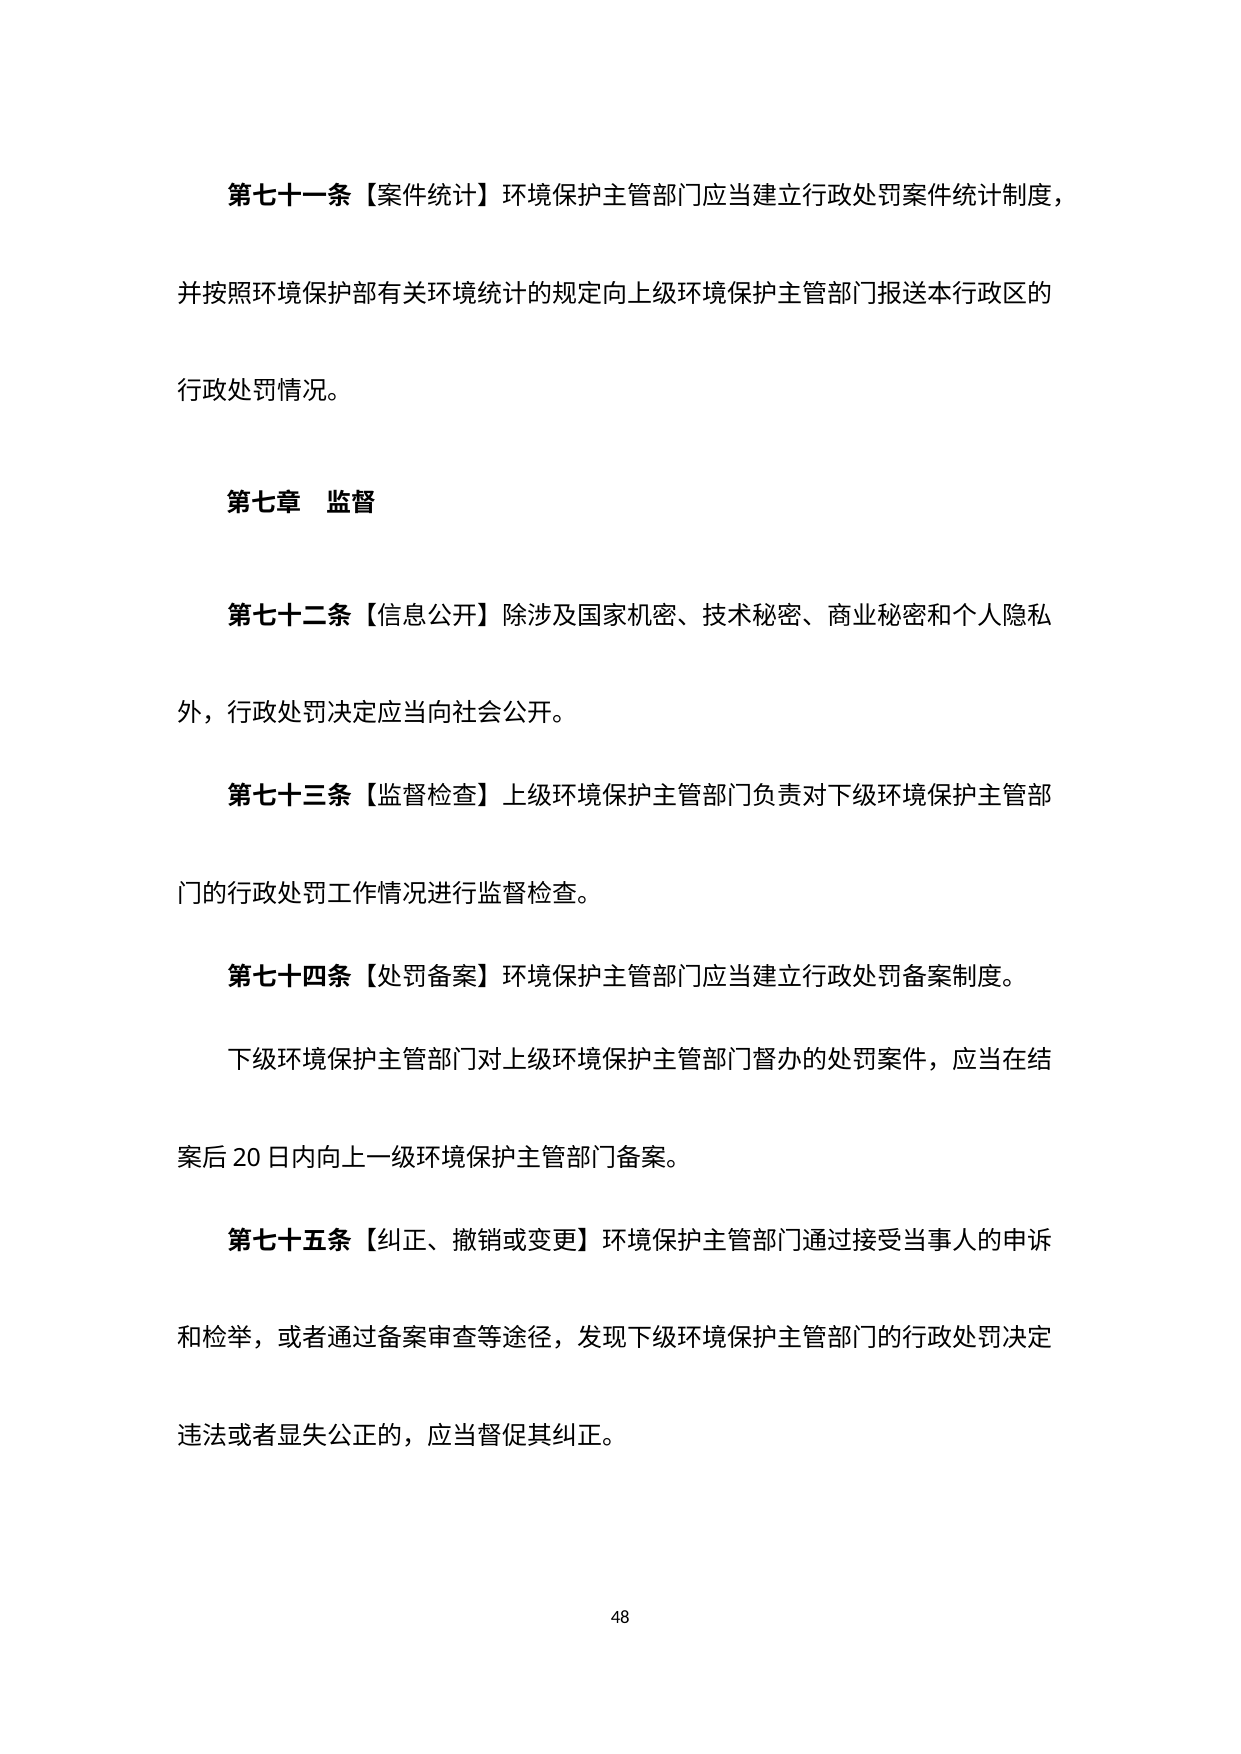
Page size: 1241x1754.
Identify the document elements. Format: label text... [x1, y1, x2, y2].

text 第七十四条【处罚备案】环境保护主管部门应当建立行政处罚备案制度。 [177, 942, 1063, 1007]
text 第七十二条【信息公开】除涉及国家机密、技术秘密、商业秘密和个人隐私外，行政处罚决定应当向社会公开。 [177, 581, 1063, 743]
text 第七十三条【监督检查】上级环境保护主管部门负责对下级环境保护主管部门的行政处罚工作情况进行监督检查。 [177, 761, 1063, 924]
text 下级环境保护主管部门对上级环境保护主管部门督办的处罚案件，应当在结案后20日内向上一级环境保护主管部门备案。 [177, 1025, 1063, 1188]
subtitle 第七章 监督 [177, 468, 1063, 533]
text 第七十五条【纠正、撤销或变更】环境保护主管部门通过接受当事人的申诉和检举，或者通过备案审查等途径，发现下级环境保护主管部门的行政处罚决定违法或者显失公正的，应当督促其纠正。 [177, 1206, 1063, 1466]
text 第七十一条【案件统计】环境保护主管部门应当建立行政处罚案件统计制度，并按照环境保护部有关环境统计的规定向上级环境保护主管部门报送本行政区的行政处罚情况。 [177, 161, 1063, 421]
